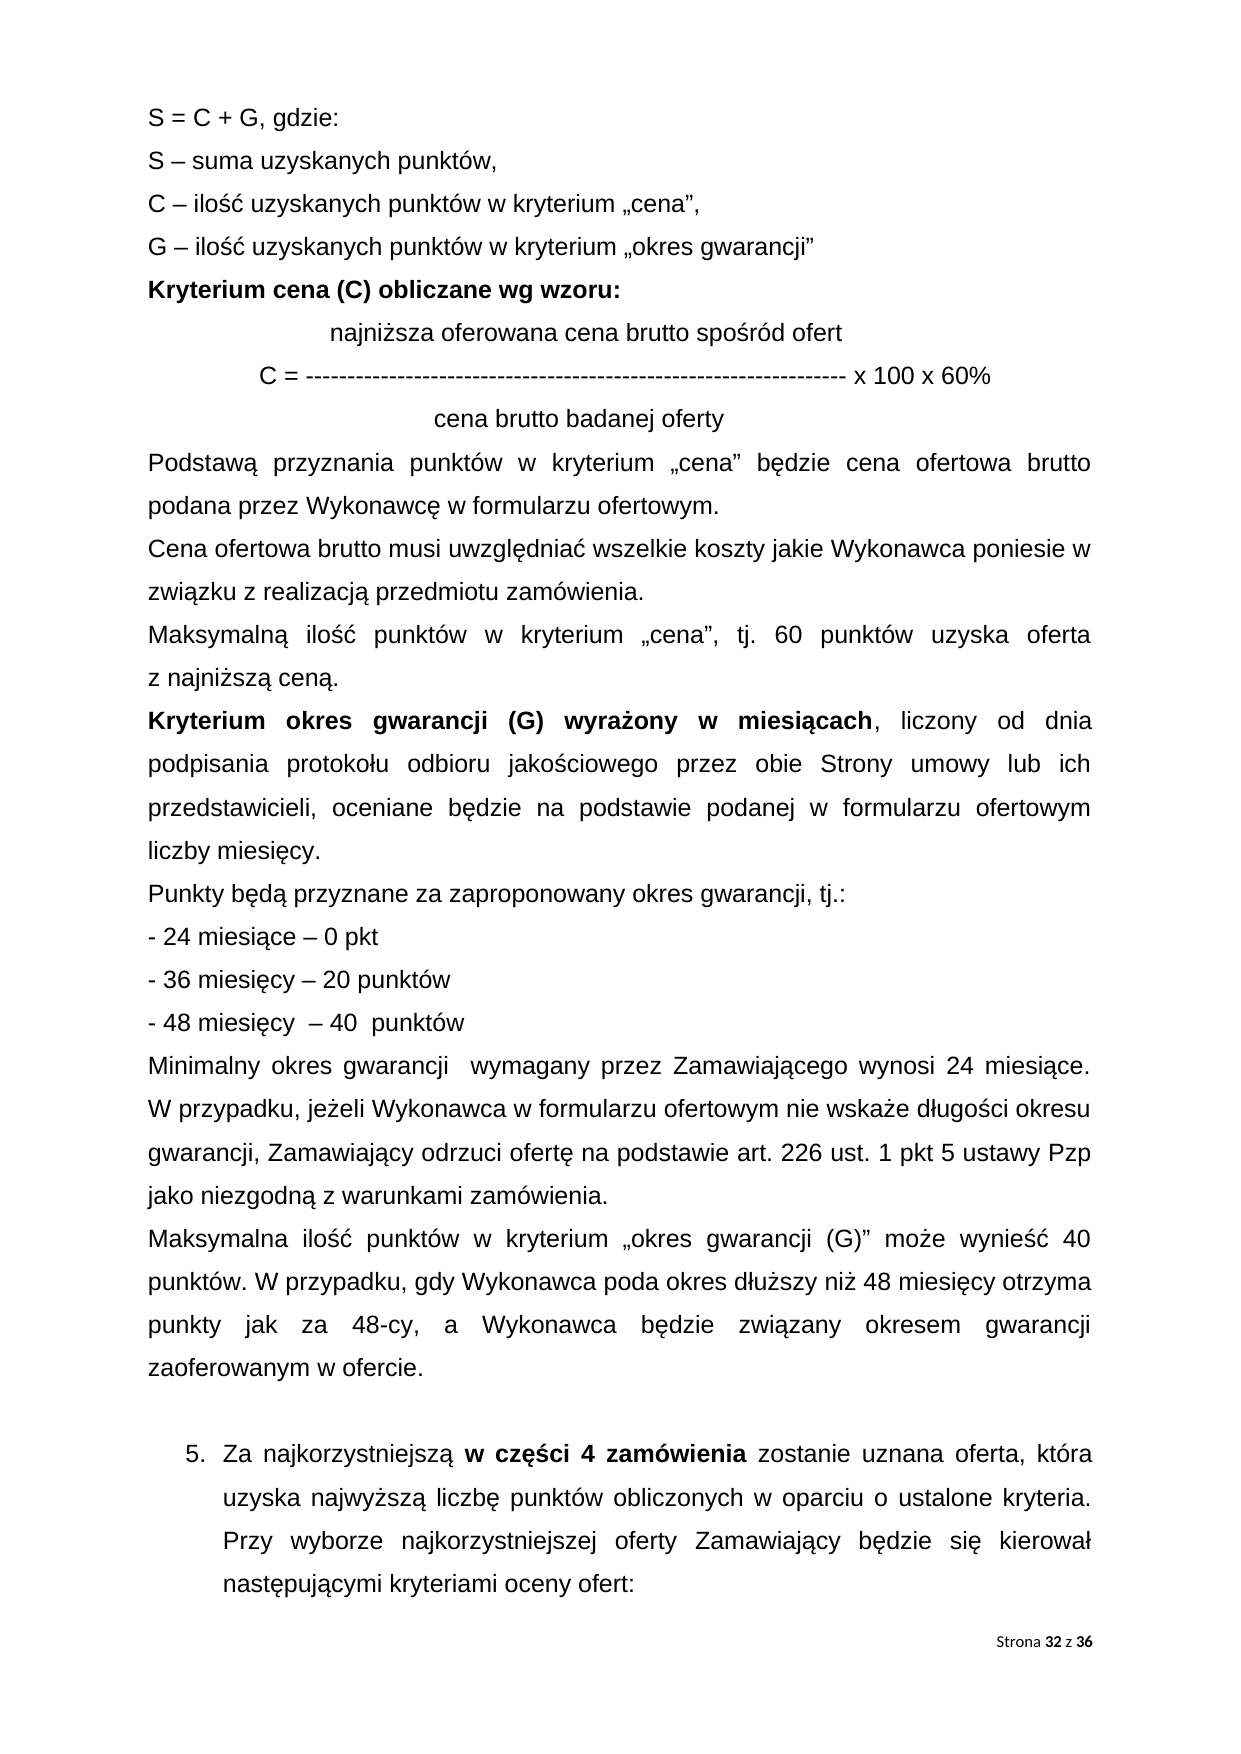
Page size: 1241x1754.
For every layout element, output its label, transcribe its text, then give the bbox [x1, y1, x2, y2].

text Maksymalna ilość punktów w kryterium „okres gwarancji (G)” może wynieść 40 punktów. W przypadku, gdy Wykonawca poda okres dłuższy niż 48 miesięcy otrzyma punkty jak za 48-cy, a Wykonawca będzie związany okresem gwarancji zaoferowanym w ofercie. [148, 1224, 1092, 1382]
text Kryterium okres gwarancji (G) wyrażony w miesiącach, liczony od dnia podpisania protokołu odbioru jakościowego przez obie Strony umowy lub ich przedstawicieli, oceniane będzie na podstawie podanej w formularzu ofertowym liczby miesięcy. [148, 706, 1092, 864]
text - 48 miesięcy – 40 punktów [148, 1008, 1092, 1037]
text C – ilość uzyskanych punktów w kryterium „cena”, [148, 189, 1092, 218]
list najniższa oferowana cena brutto spośród ofert [295, 318, 1092, 347]
text G – ilość uzyskanych punktów w kryterium „okres gwarancji” [148, 232, 1092, 261]
list Za najkorzystniejszą w części 4 zamówienia zostanie uznana oferta, która uzyska najwyższą liczbę punktów obliczonych w oparciu o ustalone kryteria. Przy wyborze najkorzystniejszej oferty Zamawiający będzie się kierował następującymi kryteriami oceny ofert: [185, 1439, 1092, 1598]
text S = C + G, gdzie: [148, 103, 1092, 131]
text Minimalny okres gwarancji wymagany przez Zamawiającego wynosi 24 miesiące. W przypadku, jeżeli Wykonawca w formularzu ofertowym nie wskaże długości okresu gwarancji, Zamawiający odrzuci ofertę na podstawie art. 226 ust. 1 pkt 5 ustawy Pzp jako niezgodną z warunkami zamówienia. [148, 1051, 1092, 1209]
list cena brutto badanej oferty [295, 404, 1092, 433]
text S – suma uzyskanych punktów, [148, 146, 1092, 174]
text - 24 miesiące – 0 pkt [148, 922, 1092, 951]
text Kryterium cena (C) obliczane wg wzoru: [148, 275, 1092, 304]
list C = ----------------------------------------------------------------- x 100 x 60% [259, 361, 1092, 390]
text Maksymalną ilość punktów w kryterium „cena”, tj. 60 punktów uzyska oferta z najniższą ceną. [148, 620, 1092, 692]
text Cena ofertowa brutto musi uwzględniać wszelkie koszty jakie Wykonawca poniesie w związku z realizacją przedmiotu zamówienia. [148, 534, 1092, 606]
text Podstawą przyznania punktów w kryterium „cena” będzie cena ofertowa brutto podana przez Wykonawcę w formularzu ofertowym. [148, 448, 1092, 519]
text Punkty będą przyznane za zaproponowany okres gwarancji, tj.: [148, 879, 1092, 908]
text - 36 miesięcy – 20 punktów [148, 965, 1092, 994]
